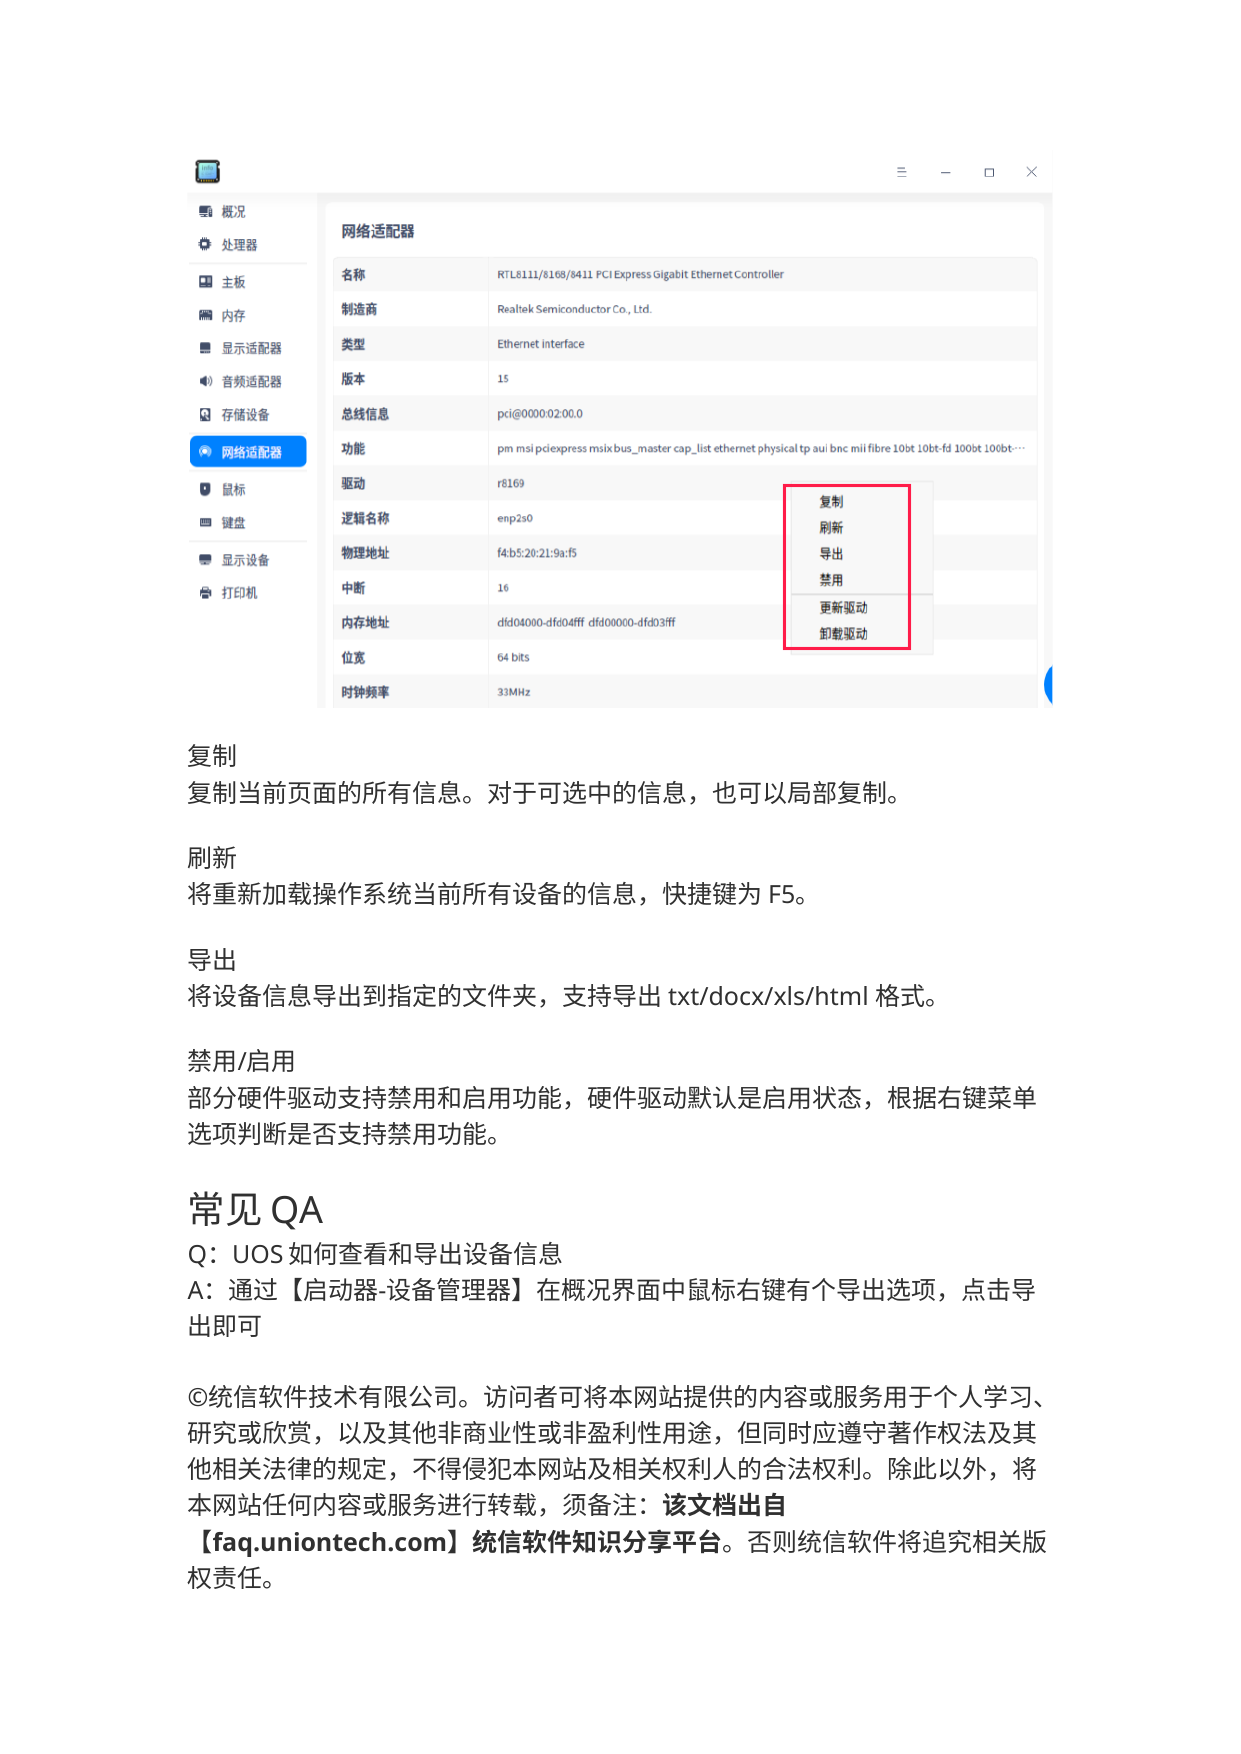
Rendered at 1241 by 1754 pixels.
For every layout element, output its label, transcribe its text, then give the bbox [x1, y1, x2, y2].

text 复制当前页面的所有信息。对于可选中的信息，也可以局部复制。 [187, 773, 1053, 809]
text A：通过【启动器-设备管理器】在概况界面中鼠标右键有个导出选项，点击导出即可 [187, 1270, 1053, 1343]
text 刷新 [187, 838, 1053, 875]
text 常见QA [187, 1180, 1053, 1234]
text 将设备信息导出到指定的文件夹，支持导出 txt/docx/xls/html 格式。 [187, 976, 1053, 1013]
text 将重新加载操作系统当前所有设备的信息，快捷键为 F5。 [187, 875, 1053, 911]
text 复制 [187, 737, 1053, 773]
text 禁用/启用 [187, 1042, 1053, 1078]
text 部分硬件驱动支持禁用和启用功能，硬件驱动默认是启用状态，根据右键菜单选项判断是否支持禁用功能。 [187, 1078, 1053, 1151]
text ©统信软件技术有限公司。访问者可将本网站提供的内容或服务用于个人学习、研究或欣赏，以及其他非商业性或非盈利性用途，但同时应遵守著作权法及其他相关法律的规定，不得侵犯本网站及相关权利人的合法权利。除此以外，将本网站任何内容或服务进行转载，须备注：该文档出自【faq.uniontech.com】统信软件知识分享平台。否则统信软件将追究相关版权责任。 [187, 1377, 1053, 1594]
text 导出 [187, 940, 1053, 976]
text Q：UOS如何查看和导出设备信息 [187, 1234, 1053, 1270]
picture [187, 150, 1053, 708]
